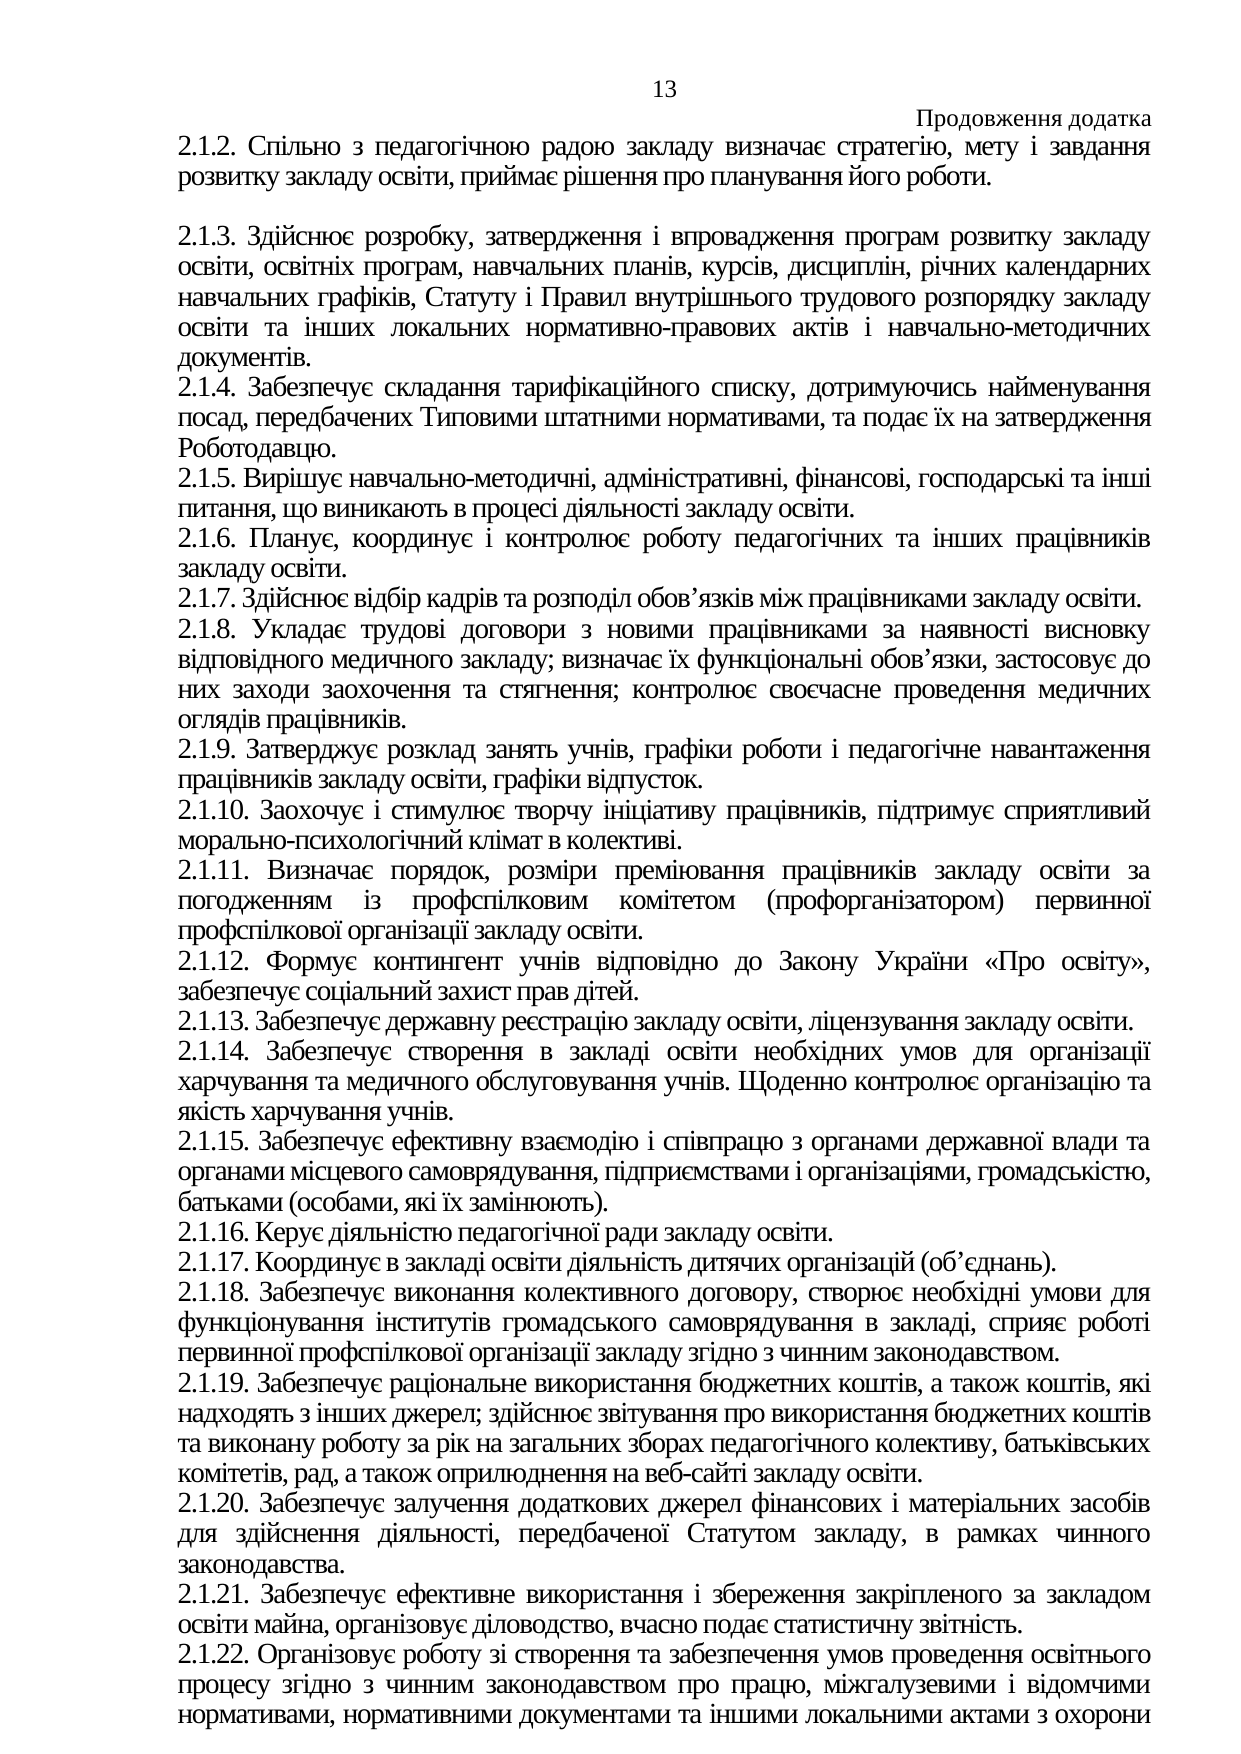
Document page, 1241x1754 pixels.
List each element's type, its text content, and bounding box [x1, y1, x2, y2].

text 2.1.12. Формує контингент учнів відповідно до Закону України «Про освіту», забезпечує соціальний захист прав дітей. [177, 946, 1152, 1006]
text 2.1.11. Визначає порядок, розміри преміювання працівників закладу освіти за погодженням із профспілковим комітетом (профорганізатором) первинної профспілкової організації закладу освіти. [177, 855, 1152, 946]
text 2.1.5. Вирішує навчально-методичні, адміністративні, фінансові, господарські та інші питання, що виникають в процесі діяльності закладу освіти. [177, 463, 1152, 523]
text 2.1.6. Планує, координує і контролює роботу педагогічних та інших працівників закладу освіти. [177, 523, 1152, 584]
text 2.1.19. Забезпечує раціональне використання бюджетних коштів, а також коштів, які надходять з інших джерел; здійснює звітування про використання бюджетних коштів та виконану роботу за рік на загальних зборах педагогічного колективу, батьківських комітетів, рад, а також оприлюднення на веб-сайті закладу освіти. [177, 1368, 1152, 1489]
text 2.1.18. Забезпечує виконання колективного договору, створює необхідні умови для функціонування інститутів громадського самоврядування в закладі, сприяє роботі первинної профспілкової організації закладу згідно з чинним законодавством. [177, 1277, 1152, 1368]
text 2.1.13. Забезпечує державну реєстрацію закладу освіти, ліцензування закладу освіти. [177, 1006, 1152, 1036]
text 2.1.14. Забезпечує створення в закладі освіти необхідних умов для організації харчування та медичного обслуговування учнів. Щоденно контролює організацію та якість харчування учнів. [177, 1036, 1152, 1127]
text 2.1.7. Здійснює відбір кадрів та розподіл обов’язків між працівниками закладу освіти. [177, 584, 1152, 614]
text 2.1.21. Забезпечує ефективне використання і збереження закріпленого за закладом освіти майна, організовує діловодство, вчасно подає статистичну звітність. [177, 1579, 1152, 1639]
text 2.1.4. Забезпечує складання тарифікаційного списку, дотримуючись найменування посад, передбачених Типовими штатними нормативами, та подає їх на затвердження Роботодавцю. [177, 373, 1152, 463]
text 2.1.3. Здійснює розробку, затвердження і впровадження програм розвитку закладу освіти, освітніх програм, навчальних планів, курсів, дисциплін, річних календарних навчальних графіків, Статуту і Правил внутрішнього трудового розпорядку закладу освіти та інших локальних нормативно-правових актів і навчально-методичних документів. [177, 222, 1152, 373]
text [177, 1639, 1152, 1730]
text 2.1.17. Координує в закладі освіти діяльність дитячих організацій (об’єднань). [177, 1247, 1152, 1277]
text 2.1.16. Керує діяльністю педагогічної ради закладу освіти. [177, 1217, 1152, 1247]
text 2.1.2. Спільно з педагогічною радою закладу визначає стратегію, мету і завдання розвитку закладу освіти, приймає рішення про планування його роботи. [177, 131, 1152, 192]
text 2.1.20. Забезпечує залучення додаткових джерел фінансових і матеріальних засобів для здійснення діяльності, передбаченої Статутом закладу, в рамках чинного законодавства. [177, 1489, 1152, 1579]
text 2.1.8. Укладає трудові договори з новими працівниками за наявності висновку відповідного медичного закладу; визначає їх функціональні обов’язки, застосовує до них заходи заохочення та стягнення; контролює своєчасне проведення медичних оглядів працівників. [177, 614, 1152, 735]
text 2.1.10. Заохочує і стимулює творчу ініціативу працівників, підтримує сприятливий морально-психологічний клімат в колективі. [177, 795, 1152, 855]
text 2.1.9. Затверджує розклад занять учнів, графіки роботи і педагогічне навантаження працівників закладу освіти, графіки відпусток. [177, 735, 1152, 795]
text 2.1.15. Забезпечує ефективну взаємодію і співпрацю з органами державної влади та органами місцевого самоврядування, підприємствами і організаціями, громадськістю, батьками (особами, які їх замінюють). [177, 1127, 1152, 1217]
